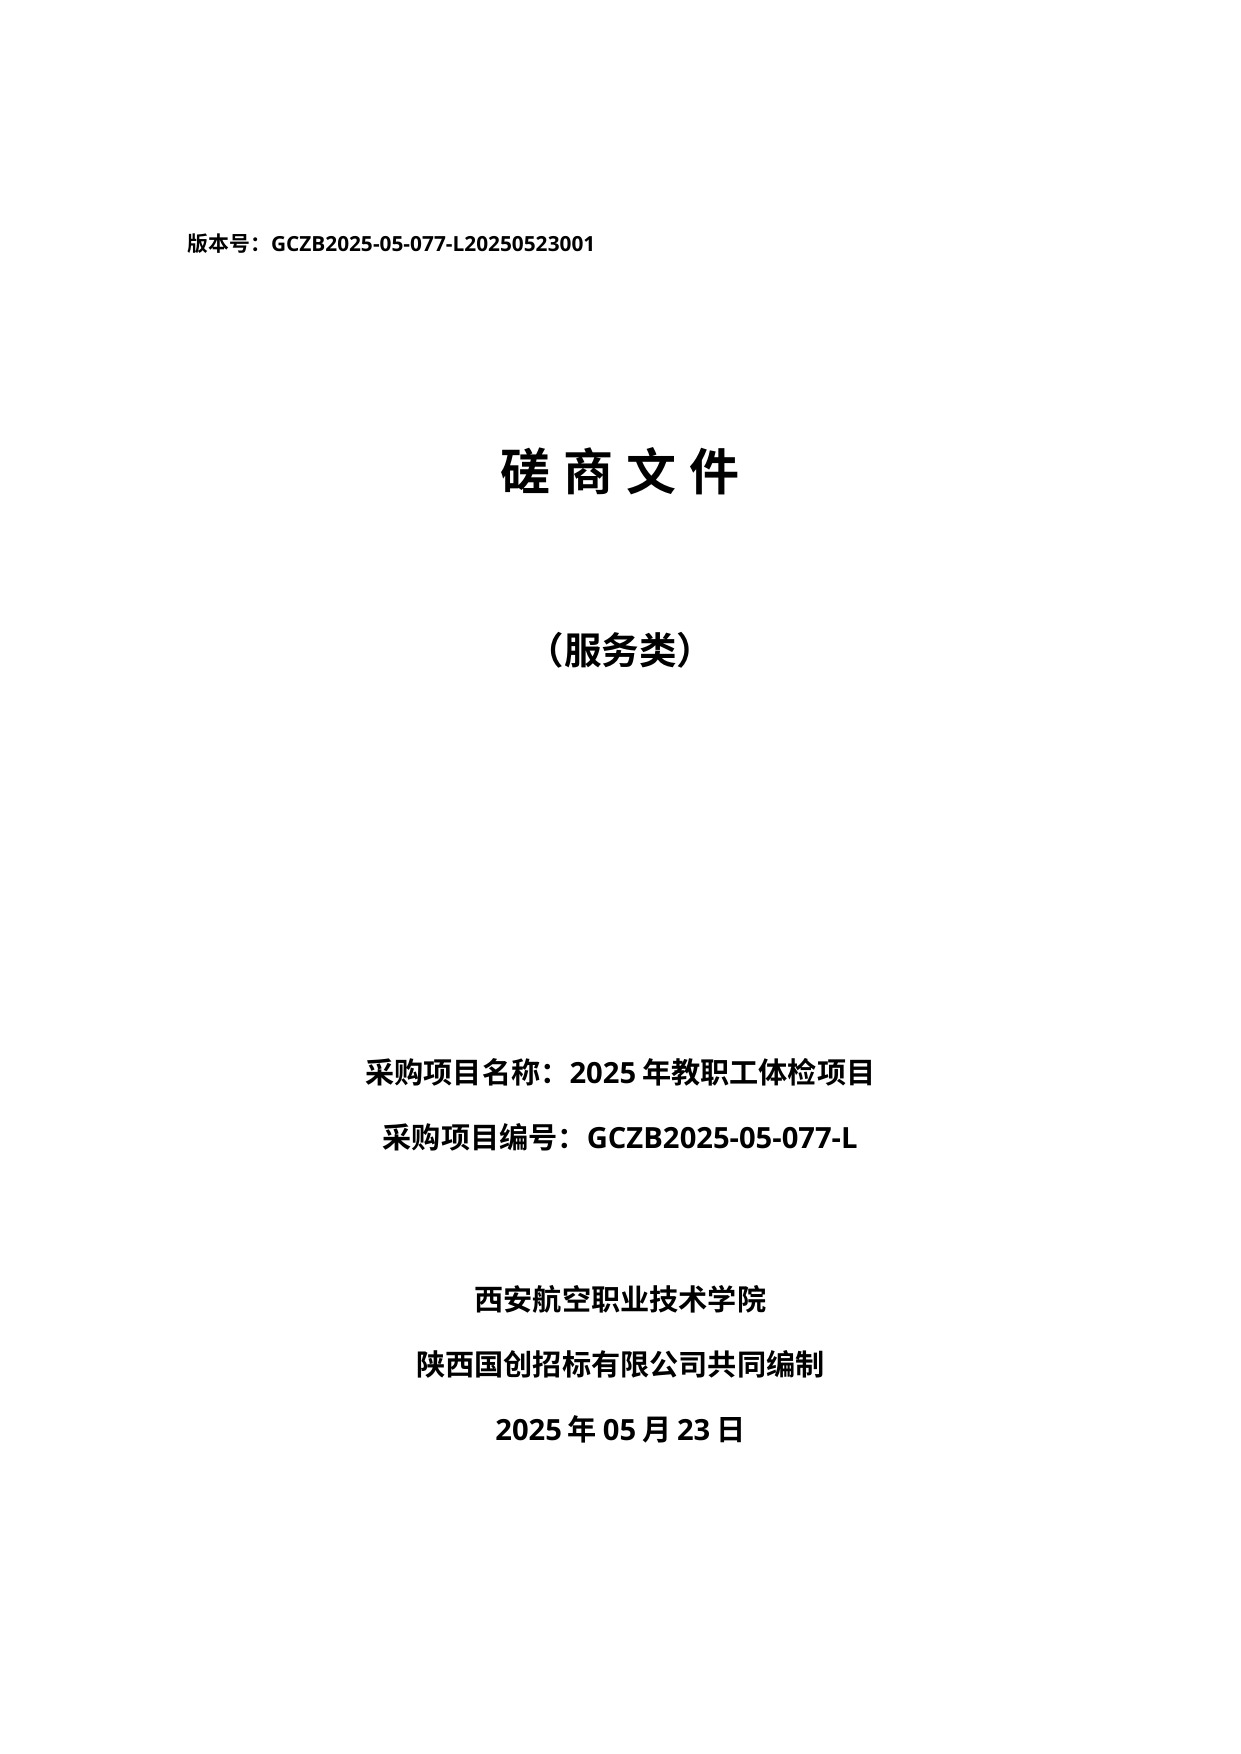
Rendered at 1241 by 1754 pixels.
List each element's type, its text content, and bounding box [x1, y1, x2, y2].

text 磋 商 文 件 [187, 422, 1053, 617]
text 西安航空职业技术学院 [187, 1267, 1053, 1332]
text （服务类） [187, 617, 1053, 1039]
text 版本号：GCZB2025-05-077-L20250523001 [187, 227, 1053, 422]
text 采购项目编号：GCZB2025-05-077-L [187, 1104, 1053, 1267]
text 陕西国创招标有限公司共同编制 [187, 1332, 1053, 1397]
text 2025年05月23日 [187, 1397, 1053, 1462]
text 采购项目名称：2025年教职工体检项目 [187, 1039, 1053, 1104]
